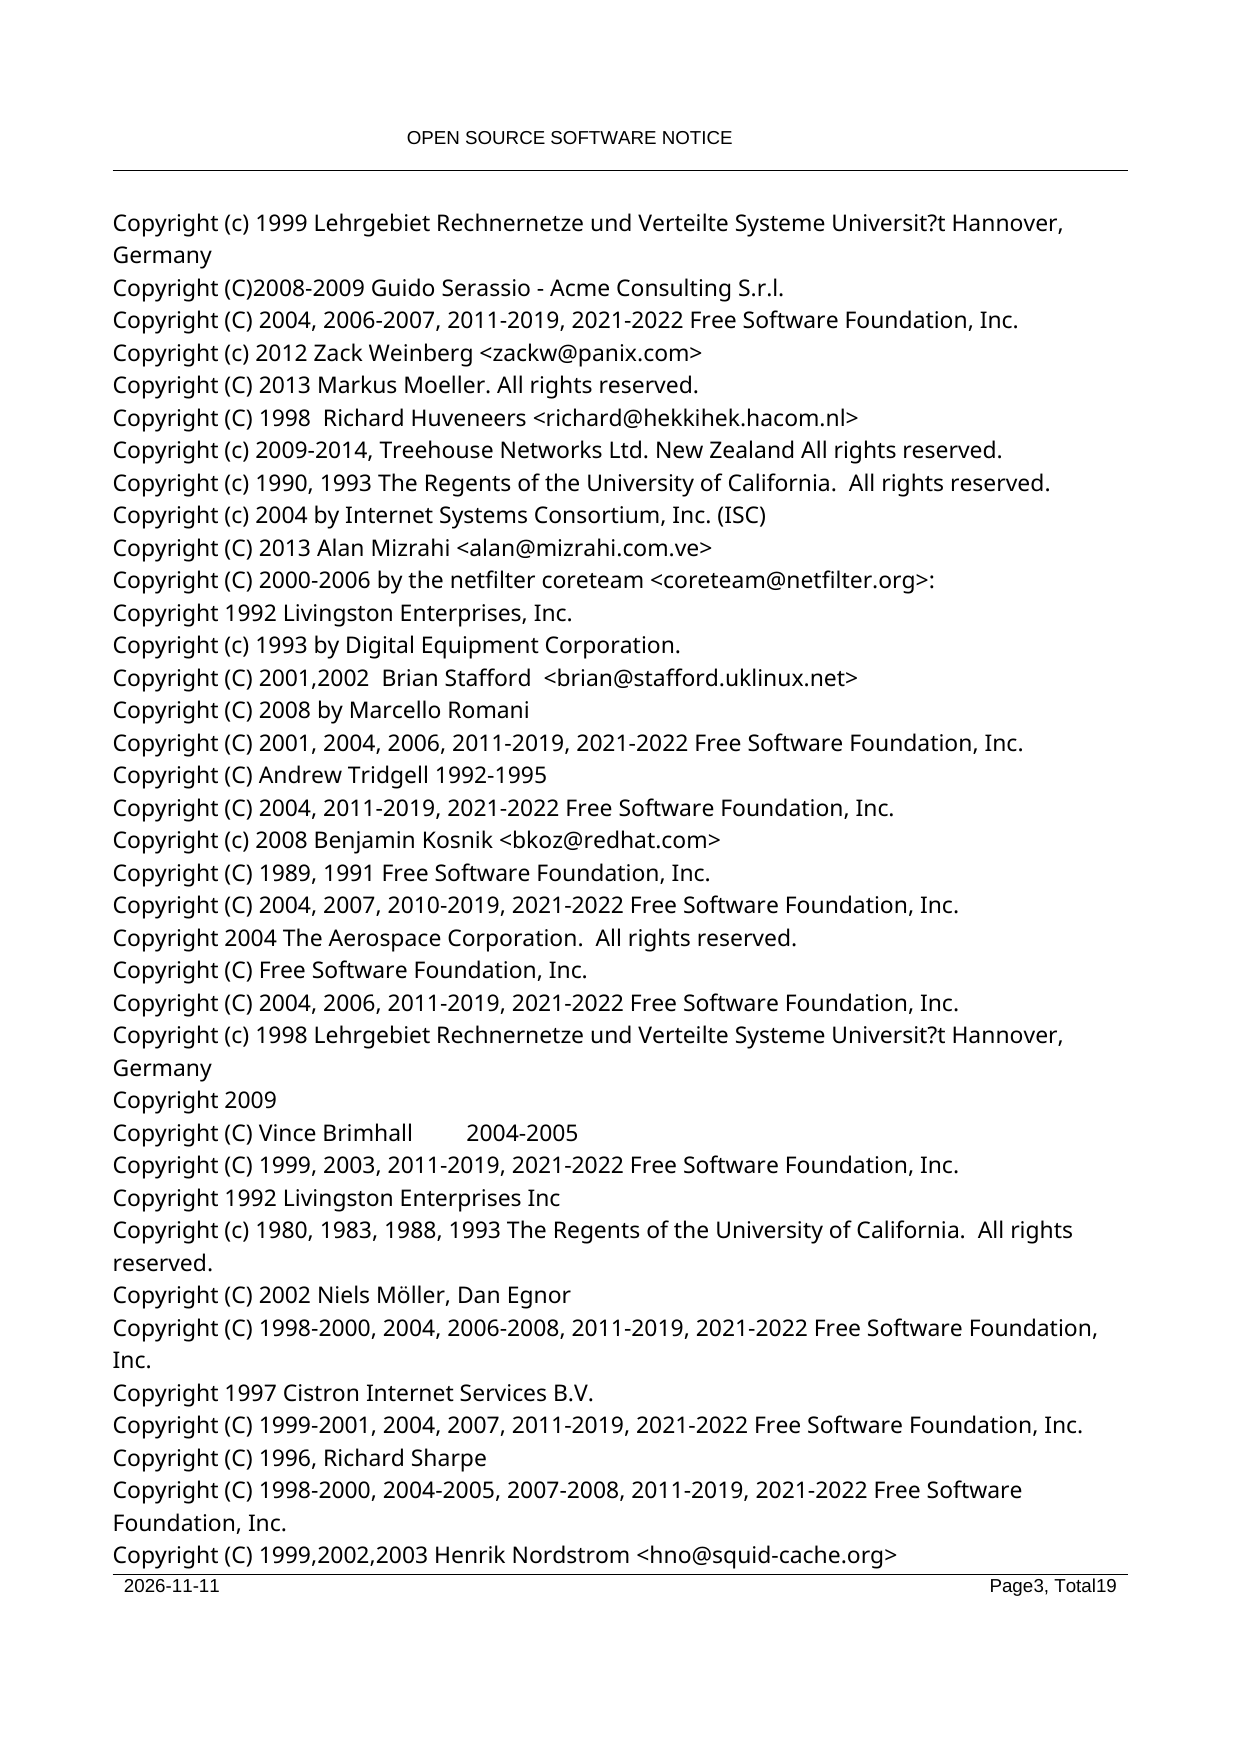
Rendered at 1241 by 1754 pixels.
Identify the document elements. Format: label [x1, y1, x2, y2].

text [112, 206, 1128, 1571]
